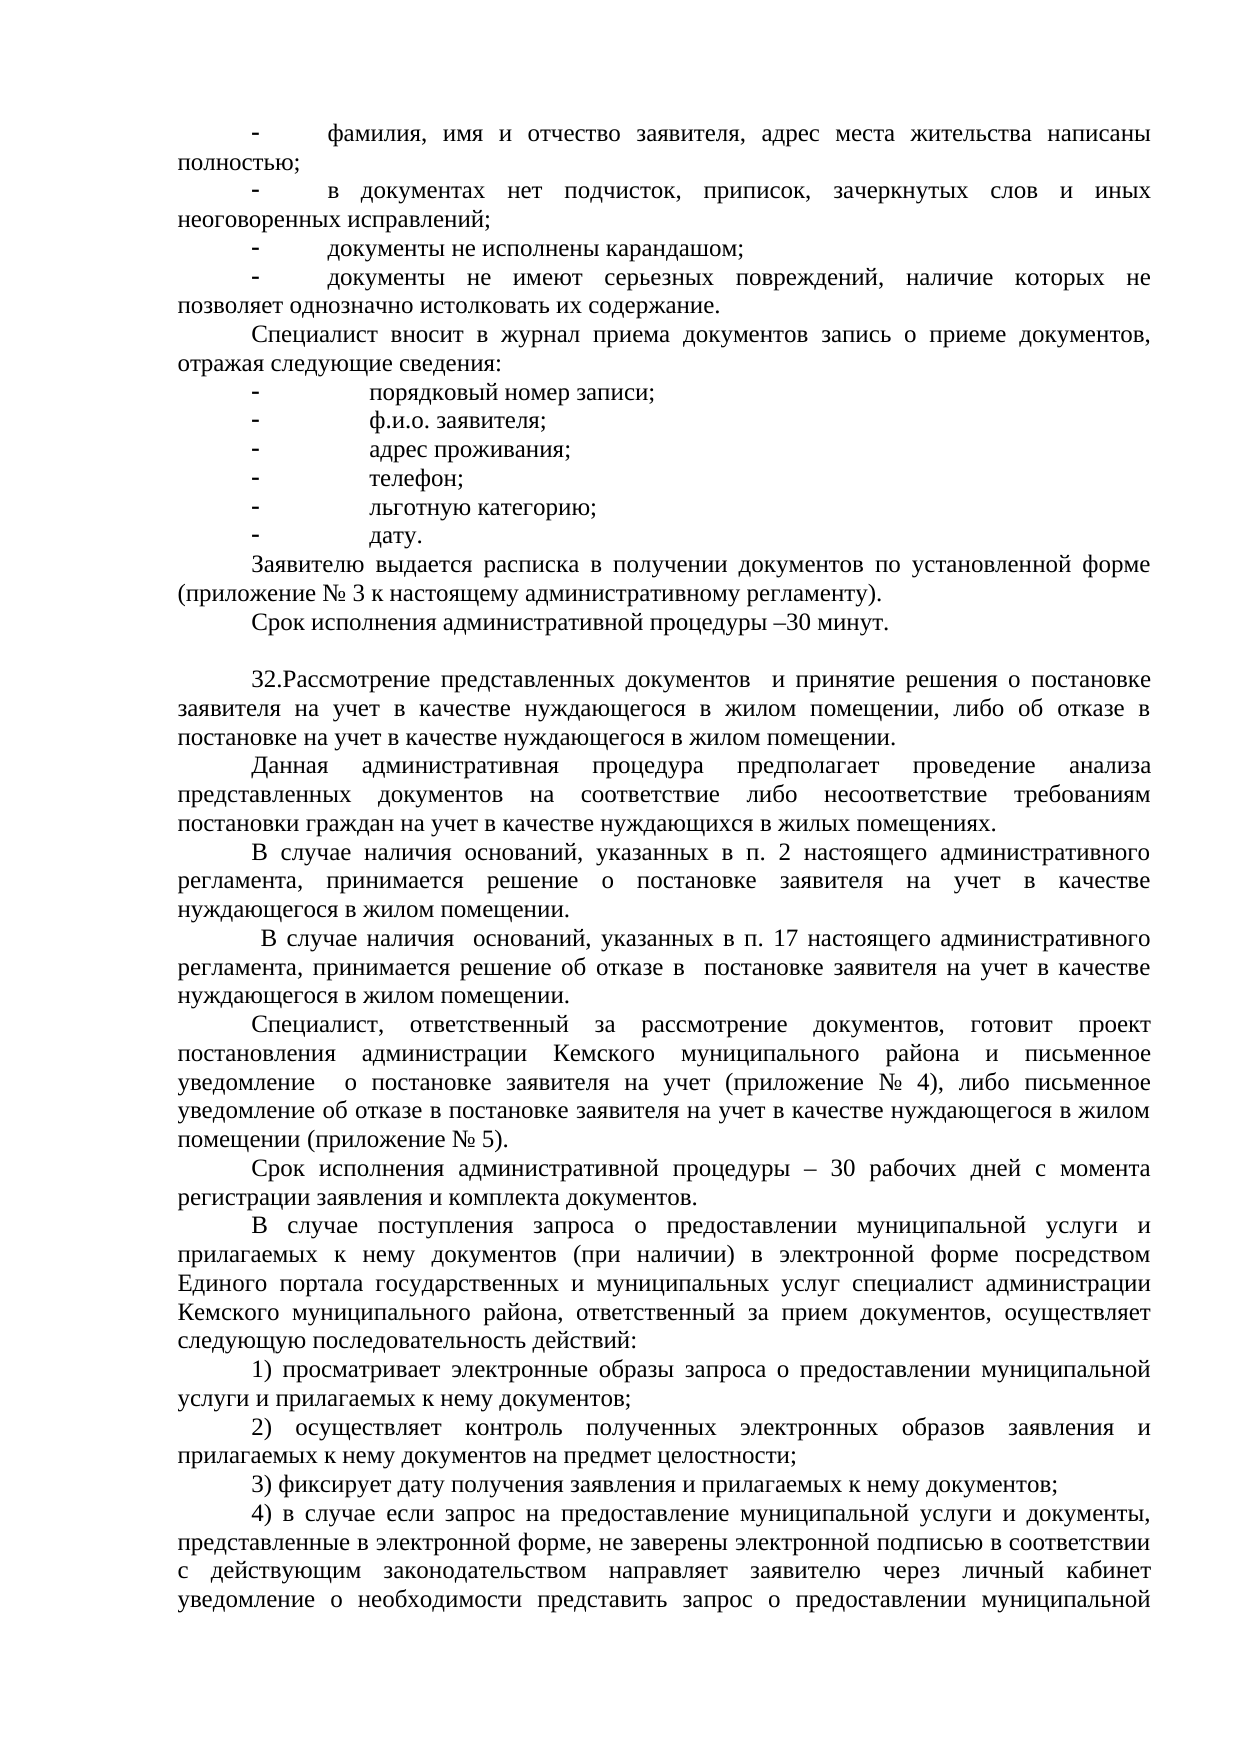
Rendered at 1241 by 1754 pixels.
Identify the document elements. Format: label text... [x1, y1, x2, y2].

text 1) просматривает электронные образы запроса о предоставлении муниципальной услуги и прилагаемых к нему документов; [177, 1354, 1152, 1412]
list порядковый номер записи; [177, 377, 1152, 406]
text В случае наличия оснований, указанных в п. 17 настоящего административного регламента, принимается решение об отказе в постановке заявителя на учет в качестве нуждающегося в жилом помещении. [177, 923, 1152, 1009]
text Срок исполнения административной процедуры –30 минут. [177, 607, 1152, 636]
text 2) осуществляет контроль полученных электронных образов заявления и прилагаемых к нему документов на предмет целостности; [177, 1412, 1152, 1469]
text 3) фиксирует дату получения заявления и прилагаемых к нему документов; [177, 1469, 1152, 1498]
list Рассмотрение представленных документов и принятие решения о постановке заявителя на учет в качестве нуждающегося в жилом помещении, либо об отказе в постановке на учет в качестве нуждающегося в жилом помещении. [177, 664, 1152, 751]
list фамилия, имя и отчество заявителя, адрес места жительства написаны полностью; [177, 118, 1152, 176]
list документы не исполнены карандашом; [177, 233, 1152, 262]
text В случае наличия оснований, указанных в п. 2 настоящего административного регламента, принимается решение о постановке заявителя на учет в качестве нуждающегося в жилом помещении. [177, 837, 1152, 923]
list дату. [177, 521, 1152, 549]
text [177, 1498, 1152, 1613]
text Срок исполнения административной процедуры – 30 рабочих дней с момента регистрации заявления и комплекта документов. [177, 1153, 1152, 1211]
list телефон; [177, 463, 1152, 492]
list ф.и.о. заявителя; [177, 406, 1152, 434]
list адрес проживания; [177, 434, 1152, 463]
text Заявителю выдается расписка в получении документов по установленной форме (приложение № 3 к настоящему административному регламенту). [177, 549, 1152, 607]
text Специалист, ответственный за рассмотрение документов, готовит проект постановления администрации Кемского муниципального района и письменное уведомление о постановке заявителя на учет (приложение № 4), либо письменное уведомление об отказе в постановке заявителя на учет в качестве нуждающегося в жилом помещении (приложение № 5). [177, 1009, 1152, 1153]
list льготную категорию; [177, 492, 1152, 521]
text Данная административная процедура предполагает проведение анализа представленных документов на соответствие либо несоответствие требованиям постановки граждан на учет в качестве нуждающихся в жилых помещениях. [177, 751, 1152, 837]
list документы не имеют серьезных повреждений, наличие которых не позволяет однозначно истолковать их содержание. [177, 262, 1152, 319]
list в документах нет подчисток, приписок, зачеркнутых слов и иных неоговоренных исправлений; [177, 176, 1152, 233]
text Специалист вносит в журнал приема документов запись о приеме документов, отражая следующие сведения: [177, 319, 1152, 377]
text В случае поступления запроса о предоставлении муниципальной услуги и прилагаемых к нему документов (при наличии) в электронной форме посредством Единого портала государственных и муниципальных услуг специалист администрации Кемского муниципального района, ответственный за прием документов, осуществляет следующую последовательность действий: [177, 1211, 1152, 1354]
